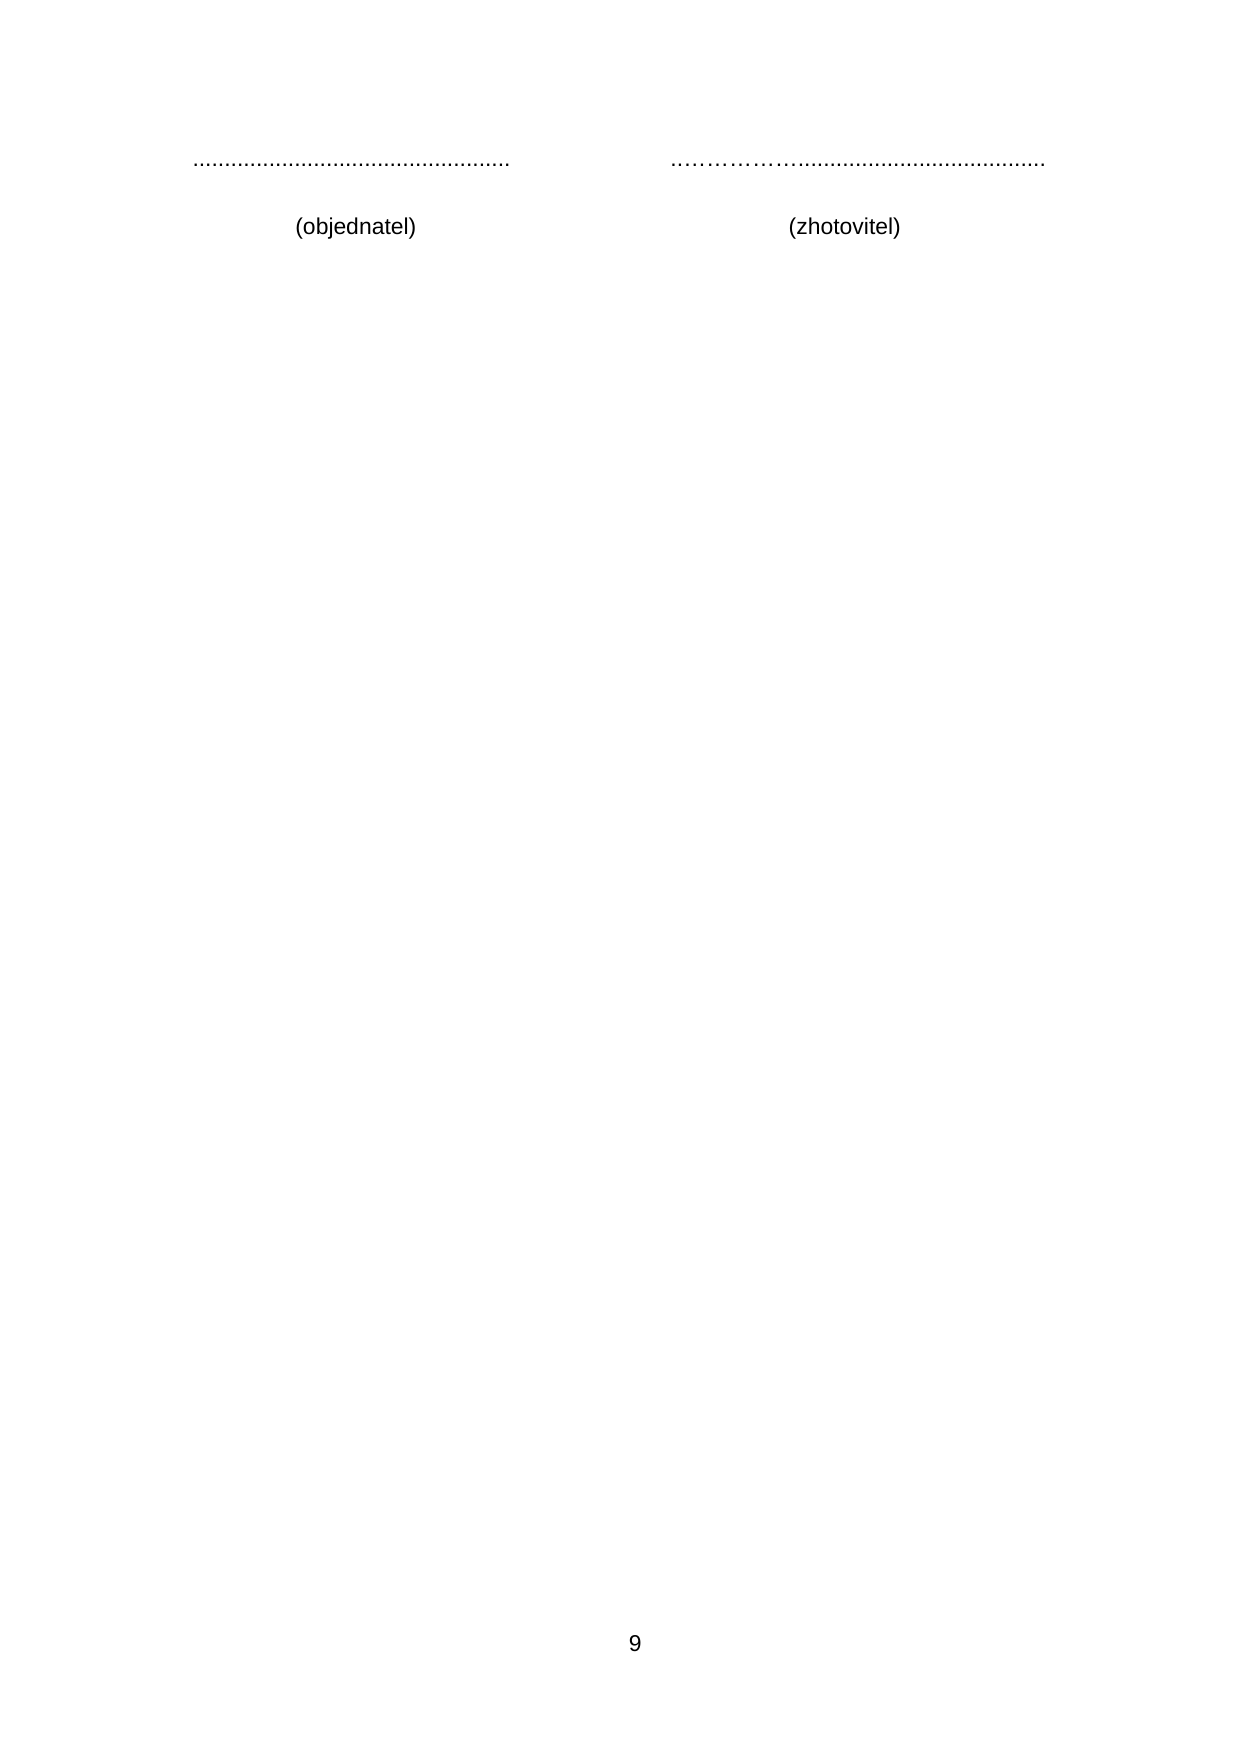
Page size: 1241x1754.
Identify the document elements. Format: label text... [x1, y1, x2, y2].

text (objednatel) (zhotovitel) [148, 213, 1122, 239]
text .................................................. ..……………....................................... [148, 144, 1122, 171]
